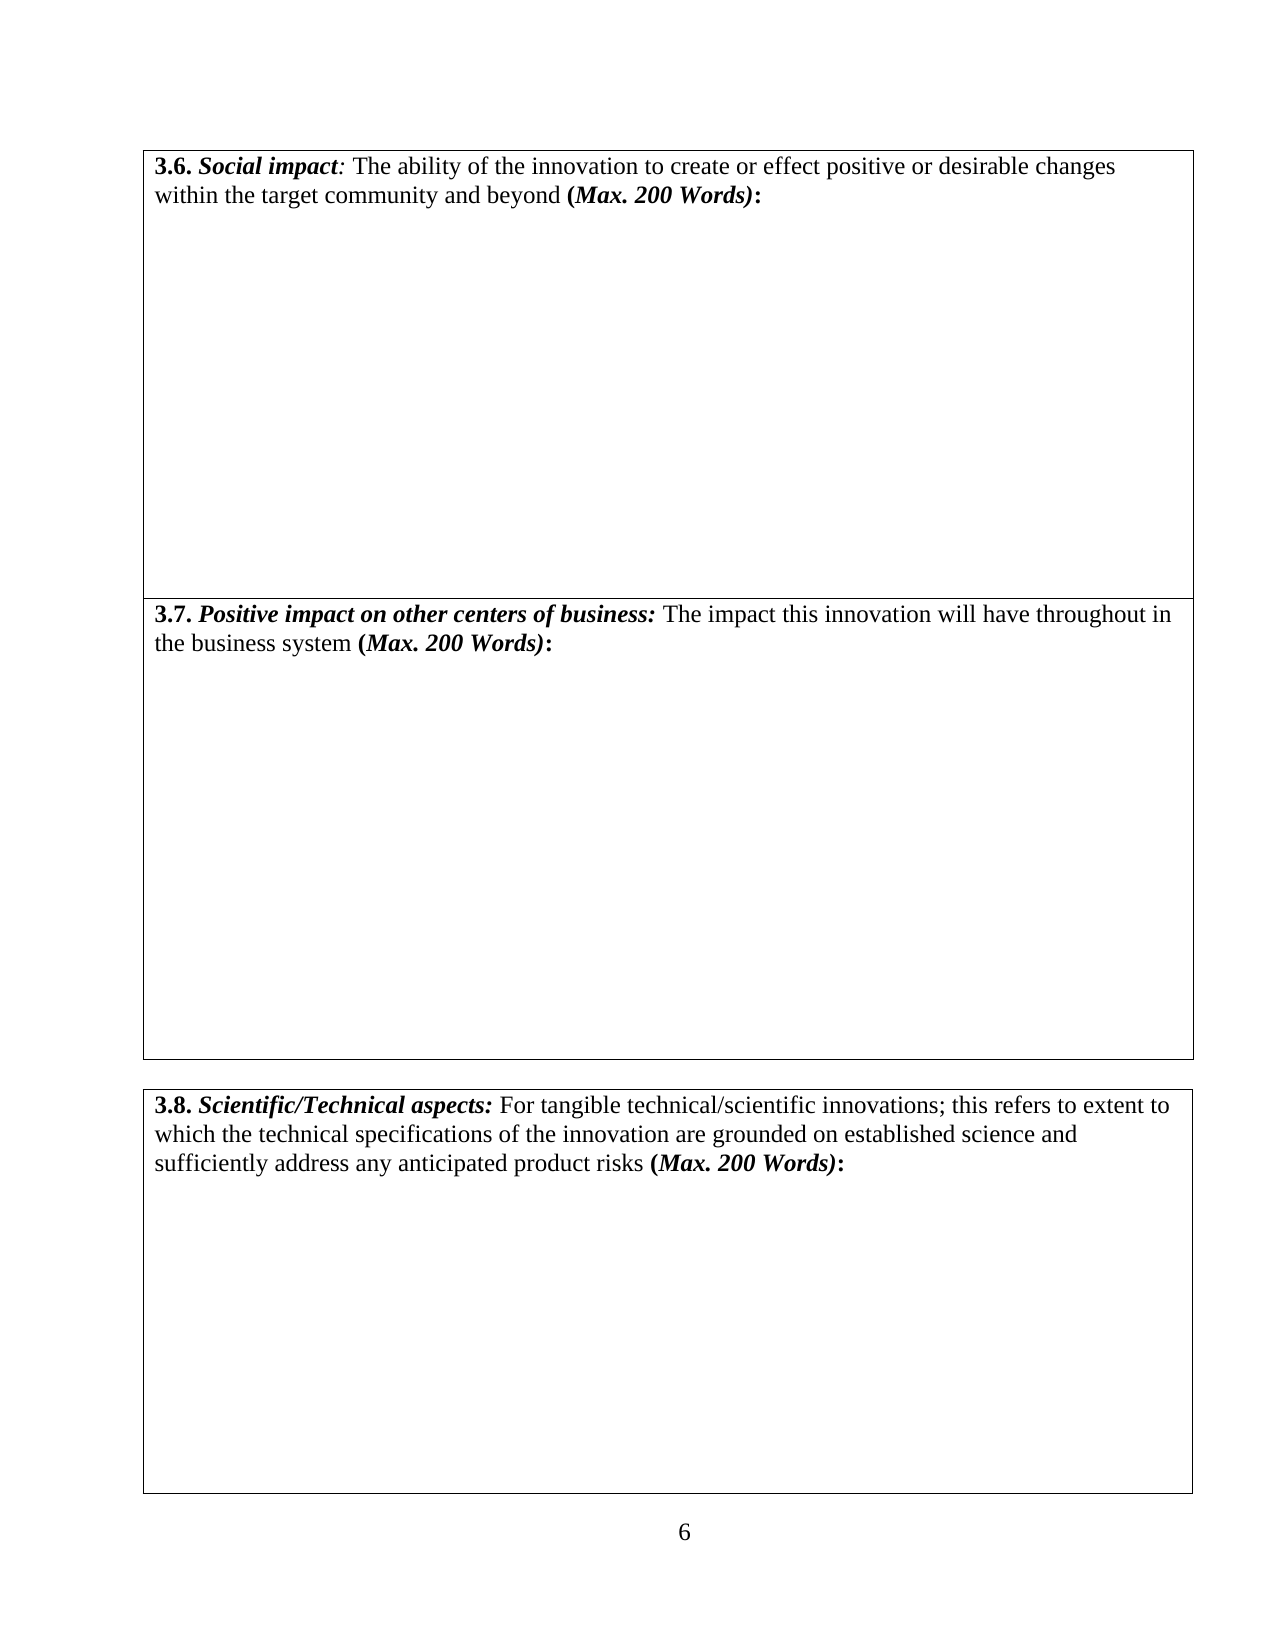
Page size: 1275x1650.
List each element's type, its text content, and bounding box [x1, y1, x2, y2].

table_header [144, 1090, 1192, 1493]
table_cell 3.6. Social impact: The ability of the innovation to create or effect positive or desirable changes within the target community and beyond (Max. 200 Words): [144, 151, 1193, 598]
table_cell 3.7. Positive impact on other centers of business: The impact this innovation will have throughout in the business system (Max. 200 Words): [144, 599, 1193, 1059]
